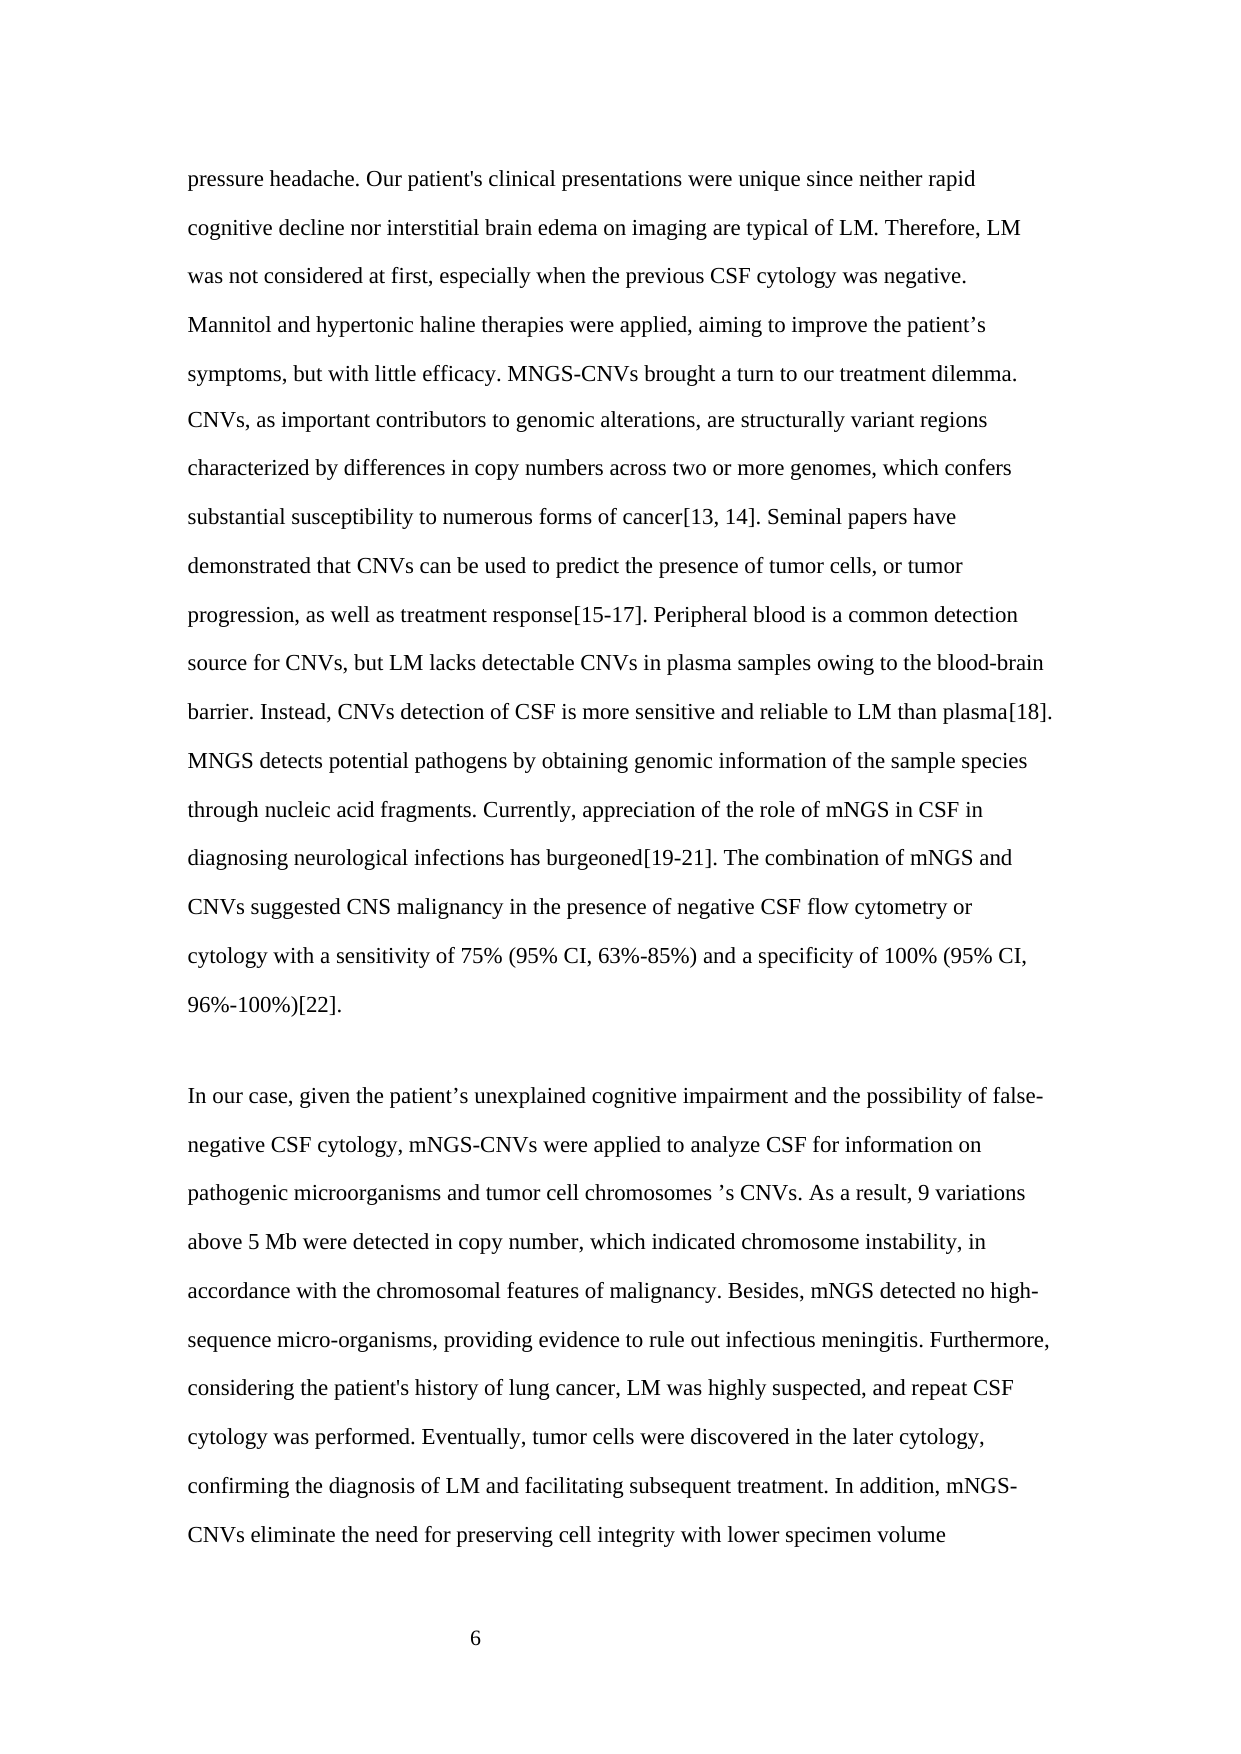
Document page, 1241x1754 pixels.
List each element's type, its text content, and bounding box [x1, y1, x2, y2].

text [187, 1079, 1053, 1550]
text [187, 162, 1053, 389]
text CNVs, as important contributors to genomic alterations, are structurally variant regions characterized by differences in copy numbers across two or more genomes, which confers substantial susceptibility to numerous forms of cancer[13, 14]. Seminal papers have demonstrated that CNVs can be used to predict the presence of tumor cells, or tumor progression, as well as treatment response[15-17]. Peripheral blood is a common detection source for CNVs, but LM lacks detectable CNVs in plasma samples owing to the blood-brain barrier. Instead, CNVs detection of CSF is more sensitive and reliable to LM than plasma[18]. MNGS detects potential pathogens by obtaining genomic information of the sample species through nucleic acid fragments. Currently, appreciation of the role of mNGS in CSF in diagnosing neurological infections has burgeoned[19-21]. The combination of mNGS and CNVs suggested CNS malignancy in the presence of negative CSF flow cytometry or cytology with a sensitivity of 75% (95% CI, 63%-85%) and a specificity of 100% (95% CI, 96%-100%)[22]. [187, 403, 1053, 1020]
